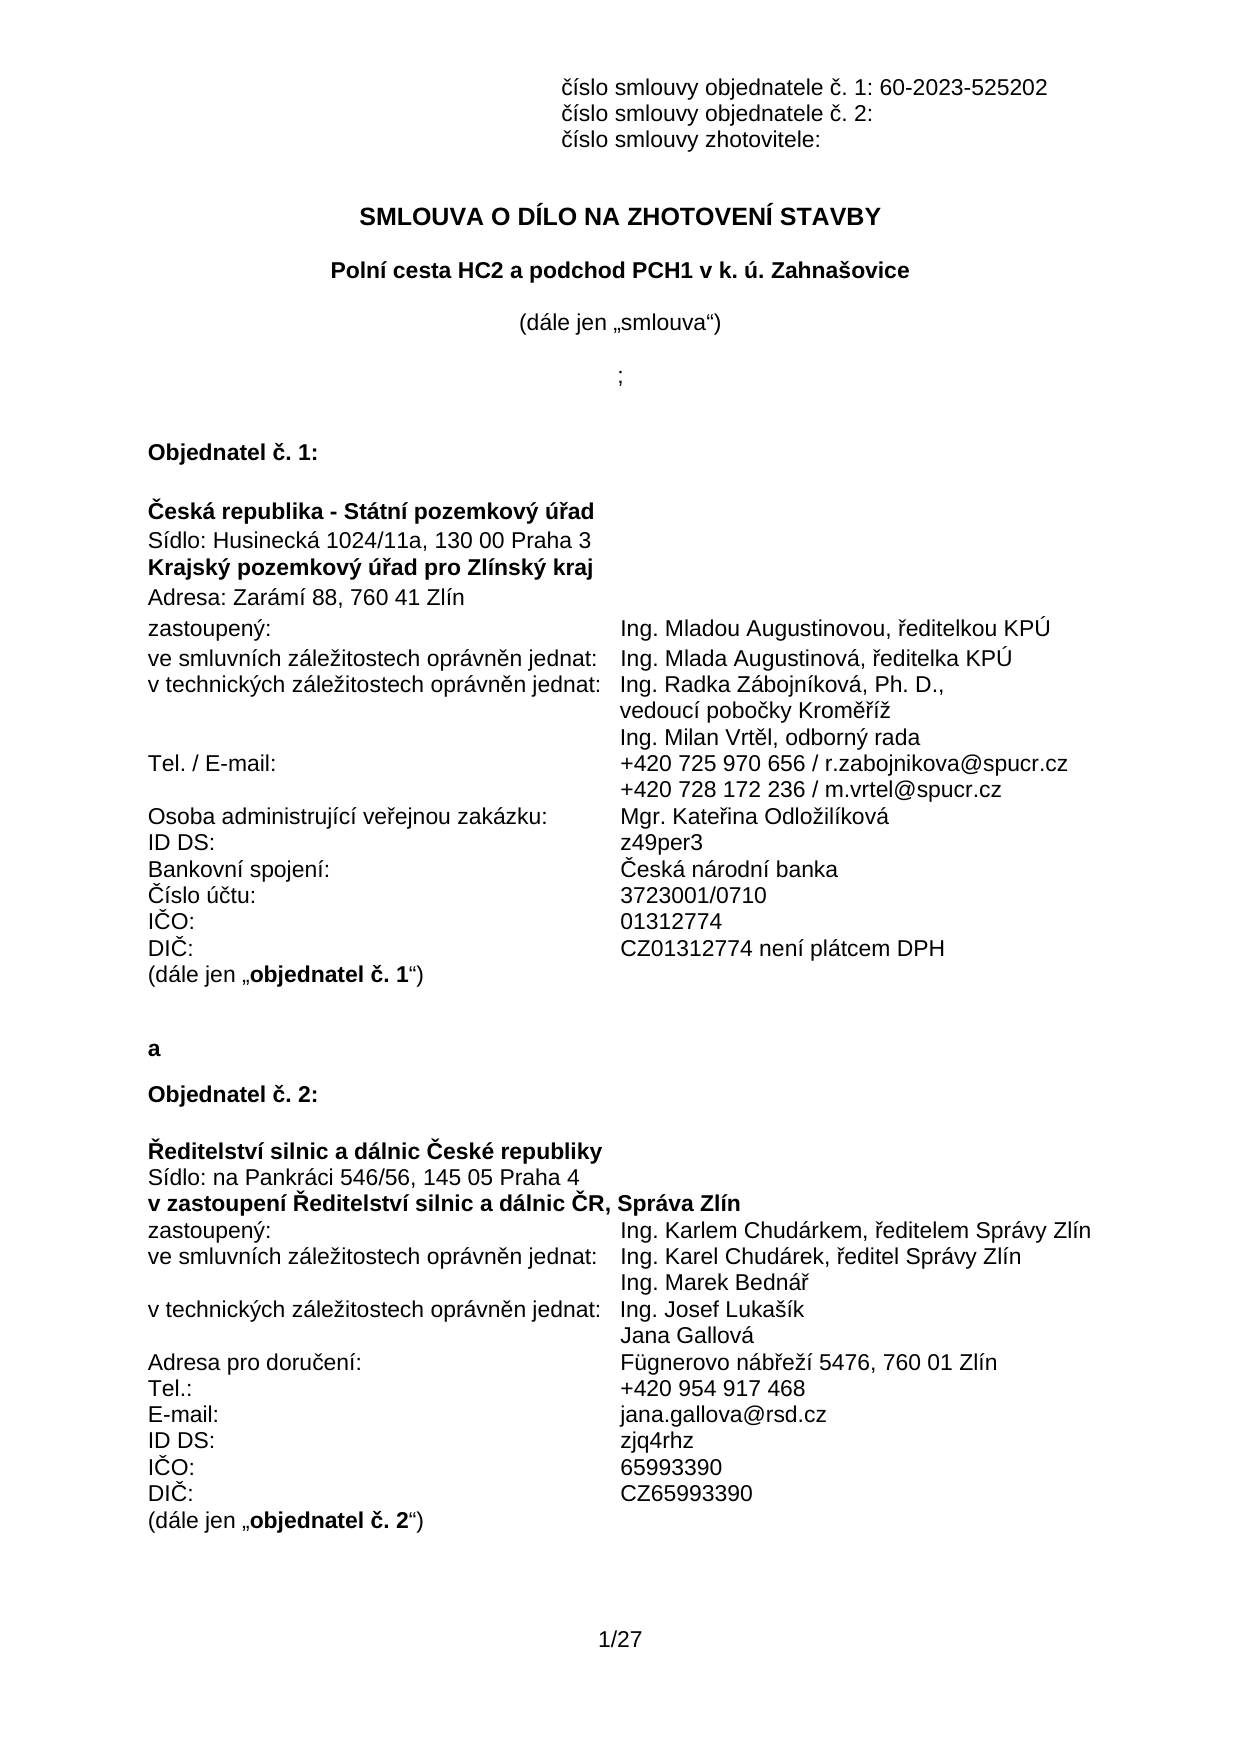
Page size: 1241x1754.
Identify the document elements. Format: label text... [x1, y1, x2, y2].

text ID DS: z49per3 [148, 829, 1093, 856]
text IČO: 01312774 [148, 908, 1093, 934]
text DIČ: CZ65993390 [148, 1480, 1093, 1507]
text ve smluvních záležitostech oprávněn jednat: Ing. Mlada Augustinová, ředitelka KPÚ [148, 645, 1093, 671]
text Osoba administrující veřejnou zakázku: Mgr. Kateřina Odložilíková [148, 803, 1093, 829]
text Tel.: +420 954 917 468 [148, 1375, 1093, 1401]
text DIČ: CZ01312774 není plátcem DPH [148, 934, 1093, 961]
text Bankovní spojení: Česká národní banka [148, 856, 1093, 882]
text Česká republika - Státní pozemkový úřad [148, 496, 1093, 525]
text Ing. Milan Vrtěl, odborný rada [148, 724, 1093, 750]
text Sídlo: na Pankráci 546/56, 145 05 Praha 4 [148, 1164, 1093, 1190]
text Krajský pozemkový úřad pro Zlínský kraj [148, 554, 1093, 580]
text Ing. Marek Bednář [148, 1269, 1093, 1296]
text Polní cesta HC2 a podchod PCH1 v k. ú. Zahnašovice [148, 257, 1093, 283]
text (dále jen „objednatel č. 1“) [148, 961, 1093, 987]
text Číslo účtu: 3723001/0710 [148, 882, 1093, 908]
text IČO: 65993390 [148, 1454, 1093, 1480]
text v technických záležitostech oprávněn jednat: Ing. Josef Lukašík [148, 1296, 1093, 1322]
text zastoupený: Ing. Karlem Chudárkem, ředitelem Správy Zlín [148, 1217, 1093, 1243]
text Adresa pro doručení: Fügnerovo nábřeží 5476, 760 01 Zlín [148, 1348, 1093, 1375]
text Jana Gallová [148, 1322, 1093, 1348]
text Objednatel č. 1: [148, 437, 1093, 467]
text (dále jen „smlouva“) [148, 309, 1093, 336]
text Sídlo: Husinecká 1024/11a, 130 00 Praha 3 [148, 525, 1093, 554]
text Objednatel č. 2: [148, 1079, 1093, 1108]
text Ředitelství silnic a dálnic České republiky [148, 1138, 1093, 1164]
text E-mail: jana.gallova@rsd.cz [148, 1401, 1104, 1427]
text ; [148, 362, 1093, 388]
text Tel. / E-mail: +420 725 970 656 / r.zabojnikova@spucr.cz +420 728 172 236 / m.vrtel@spucr.cz [148, 750, 1093, 803]
text zastoupený: Ing. Mladou Augustinovou, ředitelkou KPÚ [148, 614, 1093, 641]
text v technických záležitostech oprávněn jednat: Ing. Radka Zábojníková, Ph. D., vedoucí pobočky Kroměříž [148, 671, 1093, 724]
text a [148, 1035, 1093, 1062]
text Adresa: Zarámí 88, 760 41 Zlín [148, 584, 1093, 611]
text (dále jen „objednatel č. 2“) [148, 1507, 1093, 1533]
text SMLOUVA O DÍLO NA ZHOTOVENÍ STAVBY [148, 202, 1093, 230]
text ve smluvních záležitostech oprávněn jednat: Ing. Karel Chudárek, ředitel Správy Zlín [148, 1243, 1093, 1269]
text v zastoupení Ředitelství silnic a dálnic ČR, Správa Zlín [148, 1190, 1093, 1217]
text ID DS: zjq4rhz [148, 1427, 1104, 1454]
